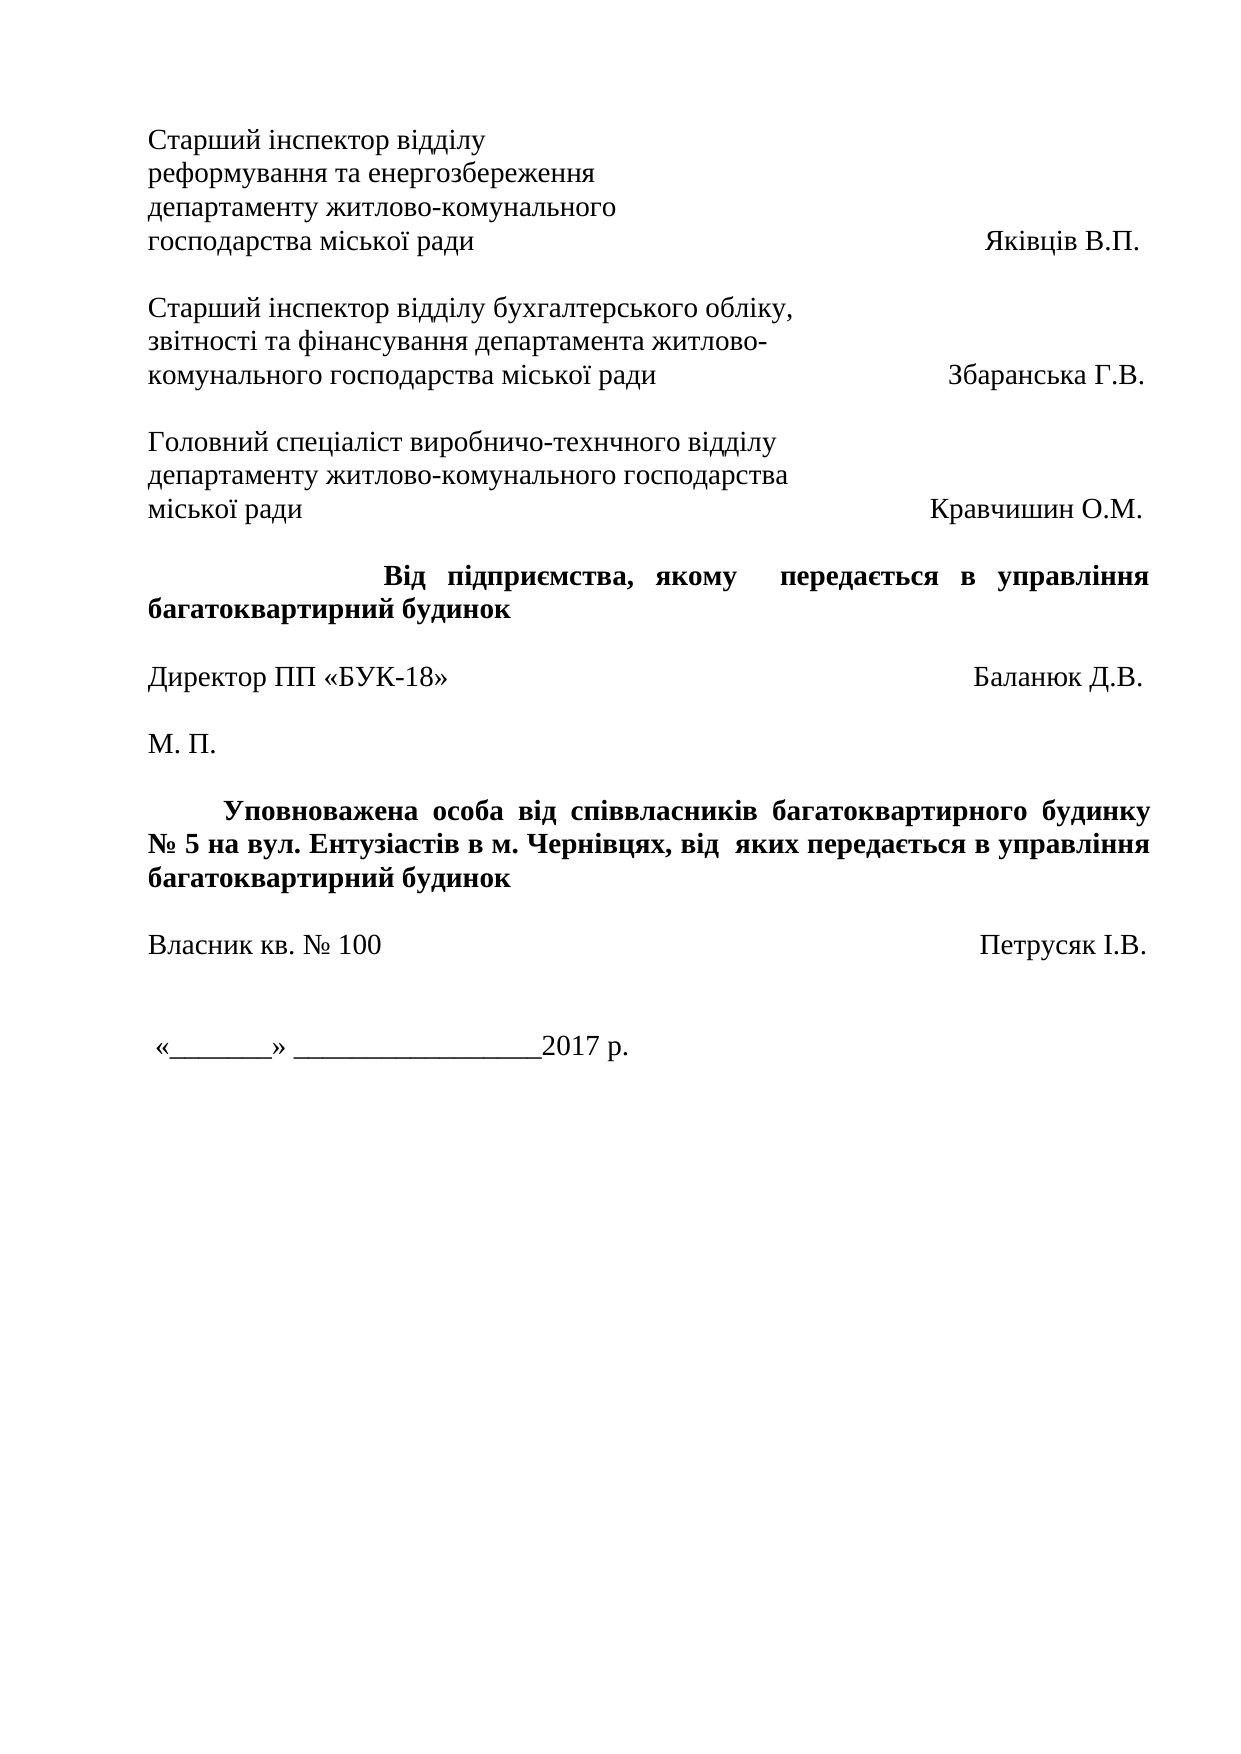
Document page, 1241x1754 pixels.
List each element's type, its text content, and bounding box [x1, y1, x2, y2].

text міської ради Кравчишин О.М. [148, 491, 1152, 524]
text Власник кв. № 100 Петрусяк І.В. [148, 927, 1152, 961]
text Директор ПП «БУК-18» Баланюк Д.В. [148, 659, 1152, 692]
text М. П. [148, 726, 1152, 759]
text Уповноважена особа від співвласників багатоквартирного будинку № 5 на вул. Ентузіастів в м. Чернівцях, від яких передається в управління багатоквартирний будинок [148, 793, 1152, 893]
text звітності та фінансування департамента житлово- [148, 323, 1152, 357]
text Старший інспектор відділу [148, 122, 1152, 156]
text «_______» _________________2017 р. [148, 1028, 1152, 1061]
text господарства міської ради Яківців В.П. [148, 223, 1152, 256]
text комунального господарства міської ради Збаранська Г.В. [148, 357, 1152, 390]
text Від підприємства, якому передається в управління багатоквартирний будинок [148, 558, 1152, 625]
text реформування та енергозбереження [148, 156, 1152, 189]
text департаменту житлово-комунального господарства [148, 457, 1152, 491]
text Головний спеціаліст виробничо-технчного відділу [148, 424, 1152, 457]
text департаменту житлово-комунального [148, 189, 1152, 223]
text Старший інспектор відділу бухгалтерського обліку, [148, 290, 1152, 323]
